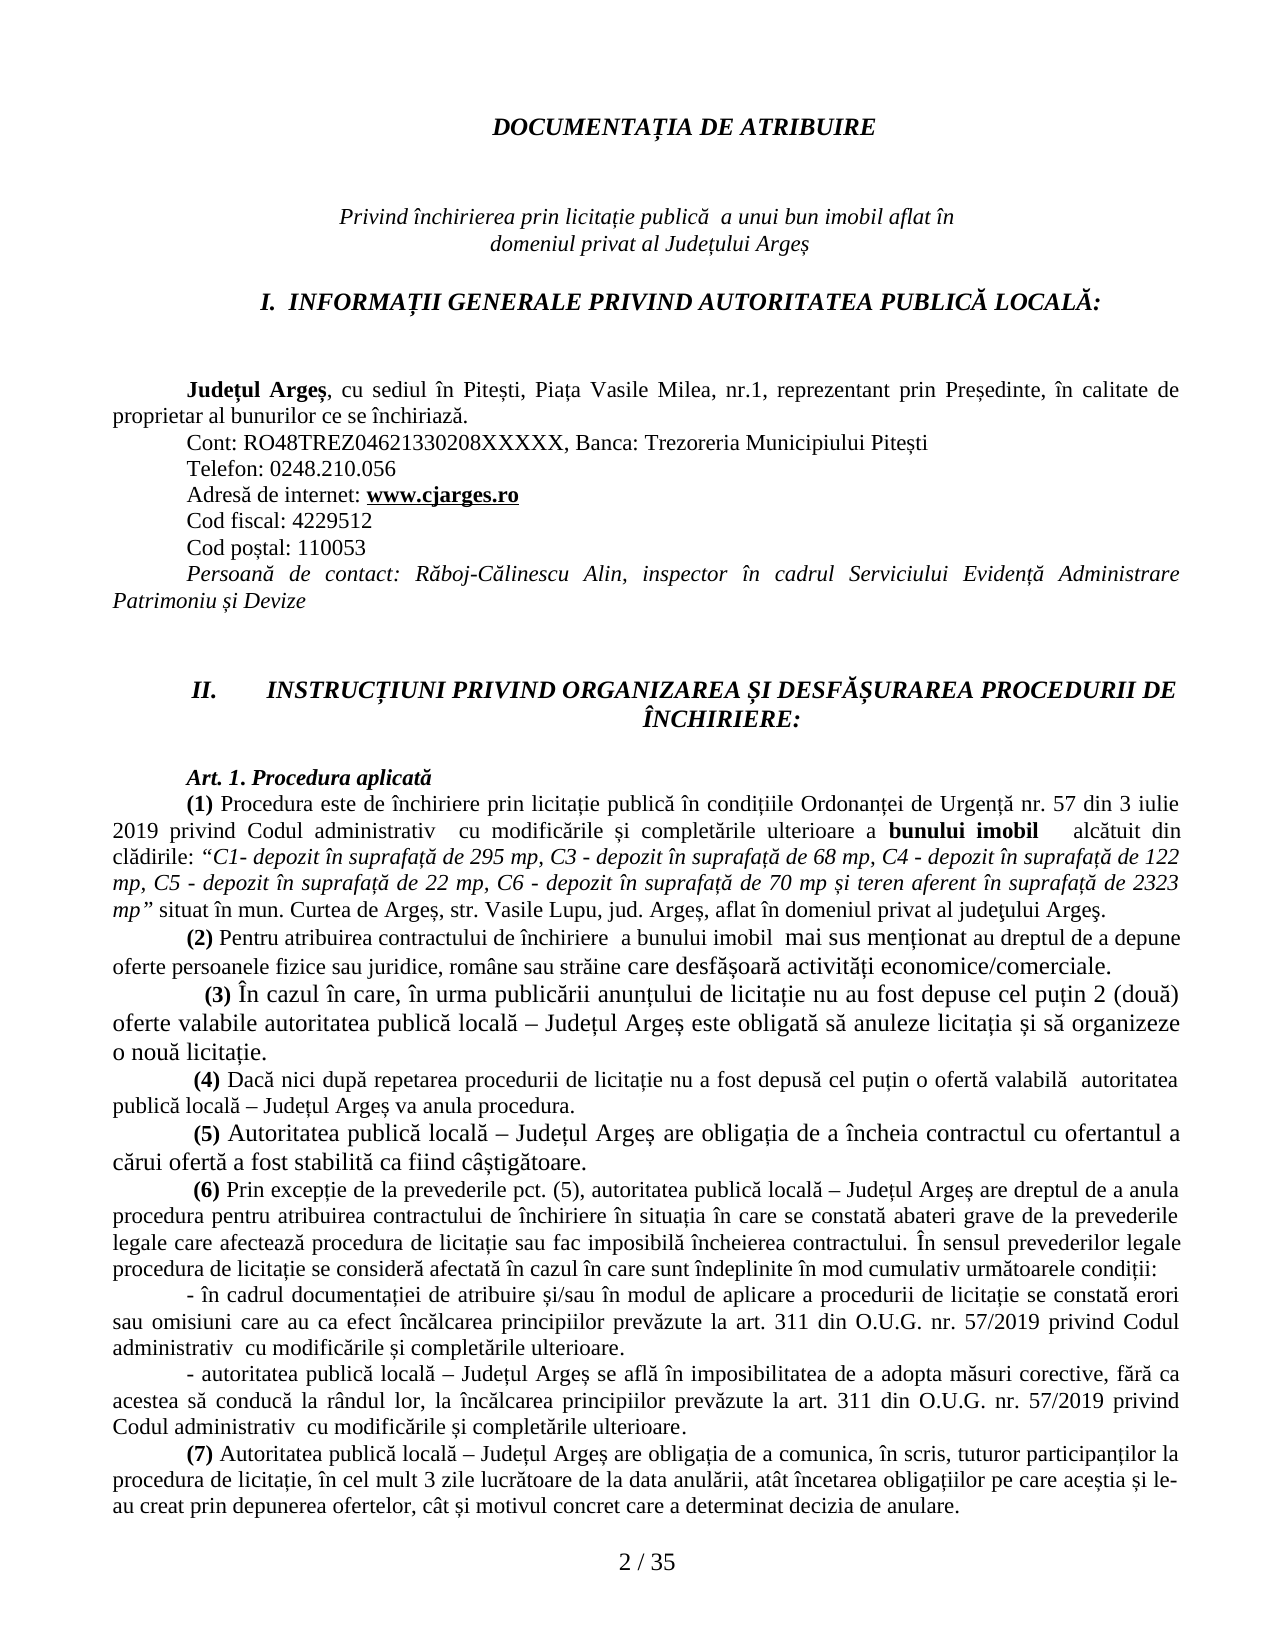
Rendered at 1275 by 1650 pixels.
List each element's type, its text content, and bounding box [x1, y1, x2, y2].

text Persoană de contact: Răboj-Călinescu Alin, inspector în cadrul Serviciului Evidență Administrare Patrimoniu și Devize [112, 560, 1181, 613]
text Cont: RO48TREZ04621330208XXXXX, Banca: Trezoreria Municipiului Pitești [112, 428, 1181, 455]
text (6) Prin excepție de la prevederile pct. (5), autoritatea publică locală – Județul Argeș are dreptul de a anula procedura pentru atribuirea contractului de închiriere în situația în care se constată abateri grave de la prevederile legale care afectează procedura de licitație sau fac imposibilă încheierea contractului. În sensul prevederilor legale procedura de licitație se consideră afectată în cazul în care sunt îndeplinite în mod cumulativ următoarele condiții: [112, 1176, 1181, 1281]
list INSTRUCȚIUNI PRIVIND ORGANIZAREA ȘI DESFĂȘURAREA PROCEDURII DE ÎNCHIRIERE: [187, 675, 1181, 733]
list DOCUMENTAȚIA DE ATRIBUIRE [187, 112, 1181, 141]
text - în cadrul documentației de atribuire și/sau în modul de aplicare a procedurii de licitație se constată erori sau omisiuni care au ca efect încălcarea principiilor prevăzute la art. 311 din O.U.G. nr. 57/2019 privind Codul administrativ cu modificările și completările ulterioare. [112, 1281, 1181, 1361]
text domeniul privat al Județului Argeș [112, 230, 1181, 256]
text Adresă de internet: www.cjarges.ro [112, 481, 1181, 508]
text (4) Dacă nici după repetarea procedurii de licitație nu a fost depusă cel puțin o ofertă valabilă autoritatea publică locală – Județul Argeș va anula procedura. [112, 1066, 1181, 1118]
text (5) Autoritatea publică locală – Județul Argeș are obligația de a încheia contractul cu ofertantul a cărui ofertă a fost stabilită ca fiind câștigătoare. [112, 1118, 1181, 1176]
text Cod poștal: 110053 [112, 534, 1181, 560]
list I. INFORMAȚII GENERALE PRIVIND AUTORITATEA PUBLICĂ LOCALĂ: [187, 287, 1181, 316]
text Județul Argeș, cu sediul în Pitești, Piața Vasile Milea, nr.1, reprezentant prin Președinte, în calitate de proprietar al bunurilor ce se închiriază. [112, 376, 1181, 428]
text (3) În cazul în care, în urma publicării anunțului de licitație nu au fost depuse cel puțin 2 (două) oferte valabile autoritatea publică locală – Județul Argeș este obligată să anuleze licitația și să organizeze o nouă licitație. [112, 979, 1181, 1066]
text Telefon: 0248.210.056 [112, 455, 1181, 481]
text (1) Procedura este de închiriere prin licitație publică în condițiile Ordonanței de Urgență nr. 57 din 3 iulie 2019 privind Codul administrativ cu modificările și completările ulterioare a bunului imobil alcătuit din clădirile: “C1- depozit în suprafață de 295 mp, C3 - depozit în suprafață de 68 mp, C4 - depozit în suprafață de 122 mp, C5 - depozit în suprafață de 22 mp, C6 - depozit în suprafață de 70 mp și teren aferent în suprafață de 2323 mp” situat în mun. Curtea de Argeș, str. Vasile Lupu, jud. Argeș, aflat în domeniul privat al judeţului Argeş. [112, 790, 1181, 922]
text (7) Autoritatea publică locală – Județul Argeș are obligația de a comunica, în scris, tuturor participanților la procedura de licitație, în cel mult 3 zile lucrătoare de la data anulării, atât încetarea obligațiilor pe care aceștia și le-au creat prin depunerea ofertelor, cât și motivul concret care a determinat decizia de anulare. [112, 1439, 1181, 1519]
text Cod fiscal: 4229512 [112, 508, 1181, 534]
text Art. 1. Procedura aplicată [112, 764, 1181, 790]
text - autoritatea publică locală – Județul Argeș se află în imposibilitatea de a adopta măsuri corective, fără ca acestea să conducă la rândul lor, la încălcarea principiilor prevăzute la art. 311 din O.U.G. nr. 57/2019 privind Codul administrativ cu modificările și completările ulterioare. [112, 1361, 1181, 1439]
text (2) Pentru atribuirea contractului de închiriere a bunului imobil mai sus menționat au dreptul de a depune oferte persoanele fizice sau juridice, române sau străine care desfășoară activități economice/comerciale. [112, 922, 1181, 979]
text Privind închirierea prin licitație publică a unui bun imobil aflat în [112, 203, 1181, 230]
